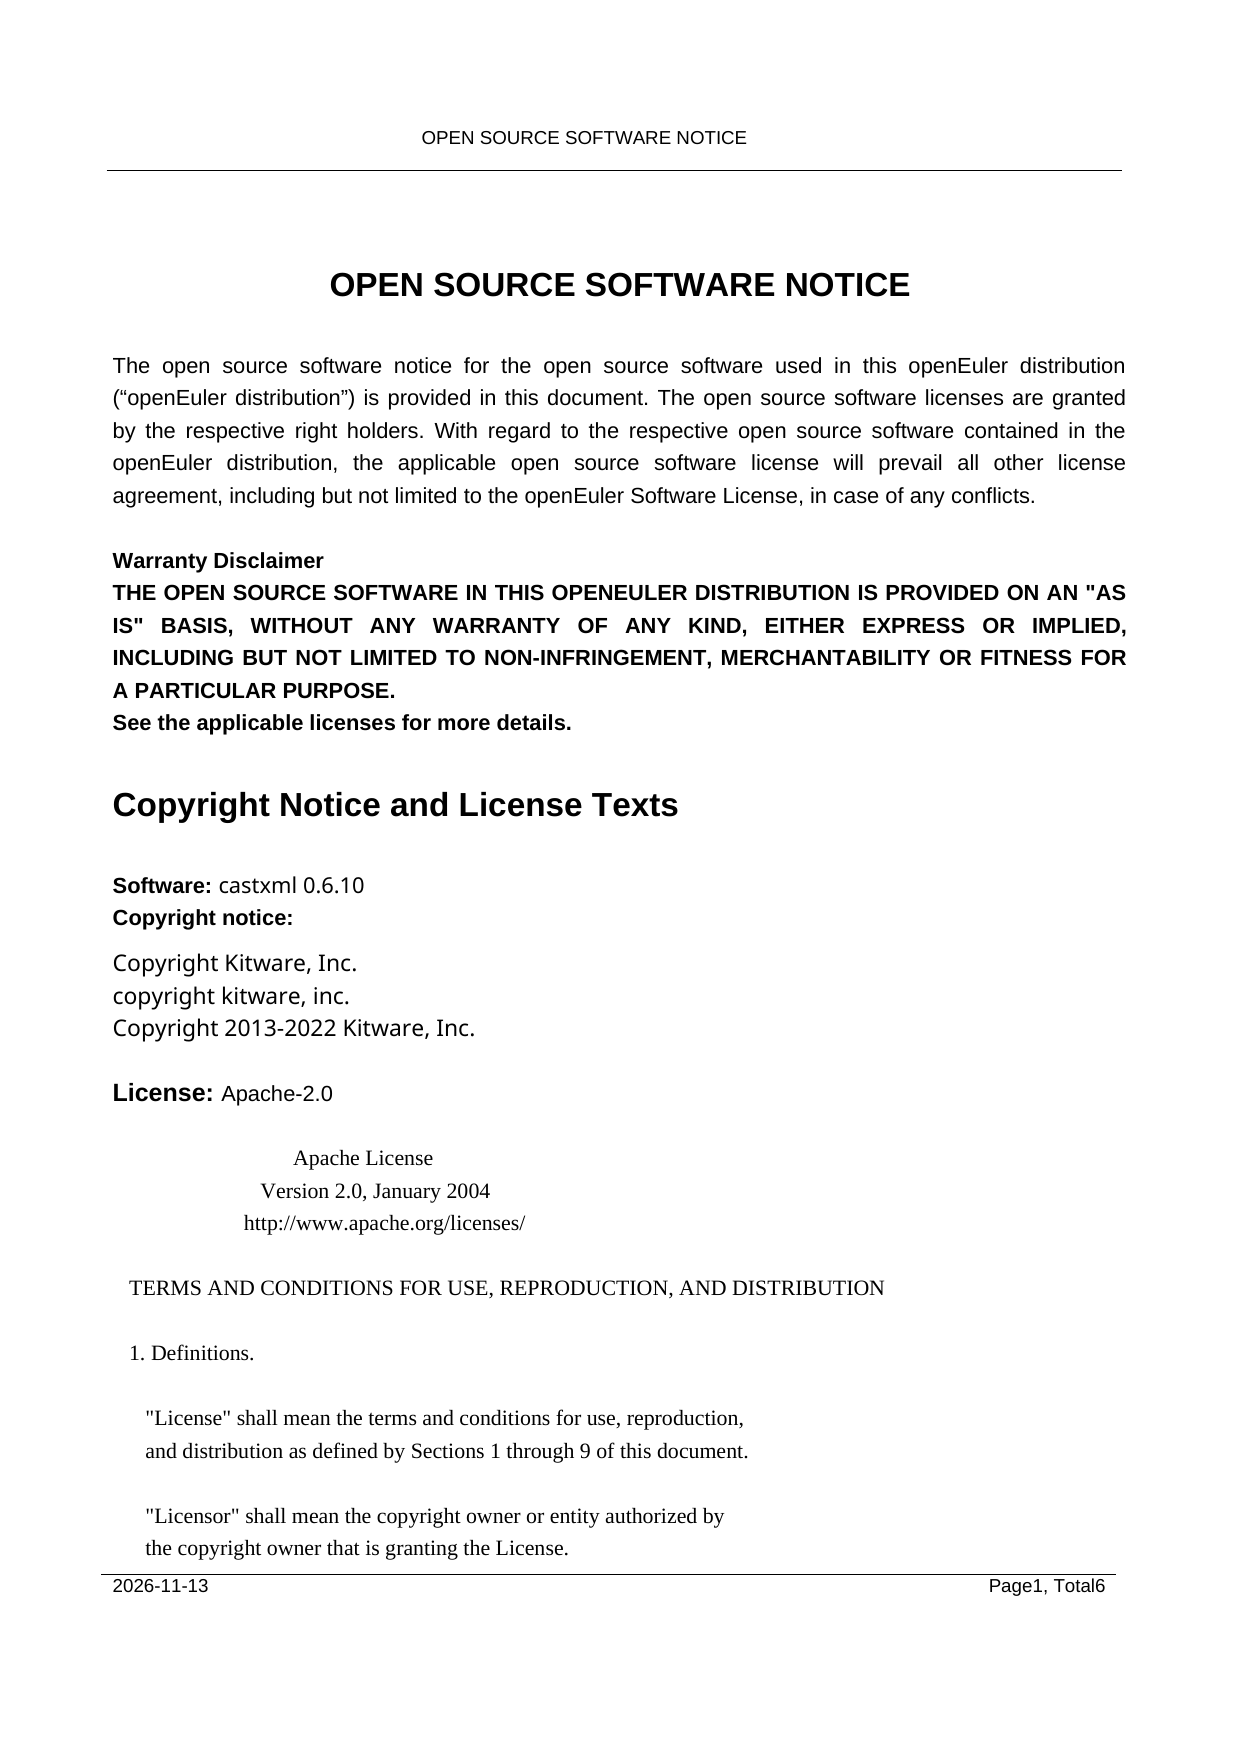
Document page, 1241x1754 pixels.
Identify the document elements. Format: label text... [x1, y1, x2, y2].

text License: Apache-2.0 [112, 1077, 1128, 1109]
text THE OPEN SOURCE SOFTWARE IN THIS OPENEULER DISTRIBUTION IS PROVIDED ON AN "AS IS" BASIS, WITHOUT ANY WARRANTY OF ANY KIND, EITHER EXPRESS OR IMPLIED, INCLUDING BUT NOT LIMITED TO NON-INFRINGEMENT, MERCHANTABILITY OR FITNESS FOR A PARTICULAR PURPOSE. See the applicable licenses for more details. [112, 576, 1128, 739]
text Copyright Notice and License Texts [112, 771, 1128, 836]
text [112, 1109, 1128, 1564]
text OPEN SOURCE SOFTWARE NOTICE [112, 251, 1128, 316]
text The open source software notice for the open source software used in this openEuler distribution (“openEuler distribution”) is provided in this document. The open source software licenses are granted by the respective right holders. With regard to the respective open source software contained in the openEuler distribution, the applicable open source software license will prevail all other license agreement, including but not limited to the openEuler Software License, in case of any conflicts. [112, 349, 1128, 511]
text Copyright Kitware, Inc. copyright kitware, inc. Copyright 2013-2022 Kitware, Inc. [112, 947, 1128, 1077]
text Copyright notice: [112, 901, 1128, 934]
title Software: castxml 0.6.10 [112, 869, 1128, 901]
text Warranty Disclaimer [112, 544, 1128, 576]
